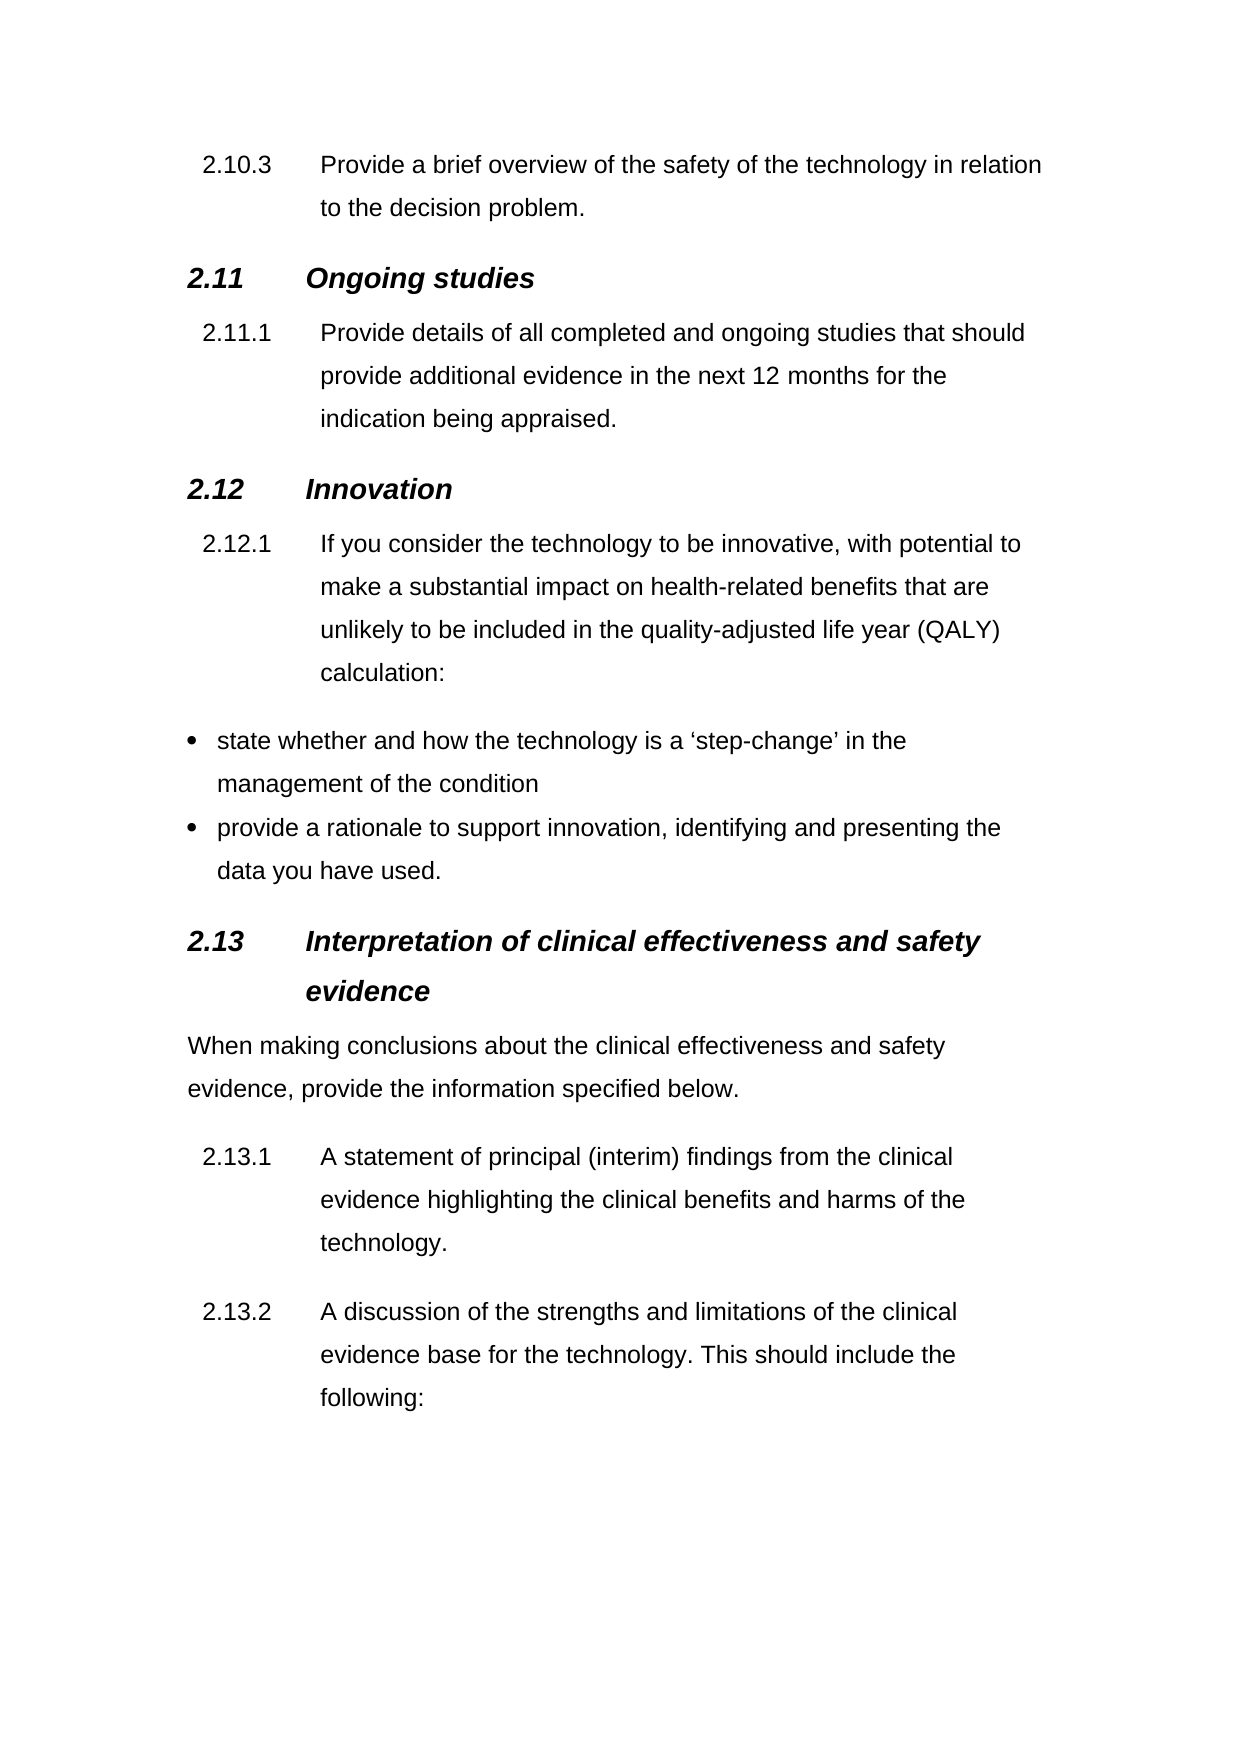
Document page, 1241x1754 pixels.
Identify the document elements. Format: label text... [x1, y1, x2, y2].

text Provide a brief overview of the safety of the technology in relation to the decision problem. [202, 150, 1053, 222]
subtitle Ongoing studies [187, 261, 1053, 295]
text If you consider the technology to be innovative, with potential to make a substantial impact on health-related benefits that are unlikely to be included in the quality-adjusted life year (QALY) calculation: [202, 529, 1053, 687]
text state whether and how the technology is a ‘step-change’ in the management of the condition [187, 726, 1053, 798]
subtitle Innovation [187, 472, 1053, 506]
text A statement of principal (interim) findings from the clinical evidence highlighting the clinical benefits and harms of the technology. [202, 1142, 1053, 1257]
text provide a rationale to support innovation, identifying and presenting the data you have used. [187, 813, 1053, 884]
subtitle Interpretation of clinical effectiveness and safety evidence [187, 924, 1053, 1008]
text Provide details of all completed and ongoing studies that should provide additional evidence in the next 12 months for the indication being appraised. [202, 318, 1053, 433]
text A discussion of the strengths and limitations of the clinical evidence base for the technology. This should include the following: [202, 1296, 1053, 1411]
text When making conclusions about the clinical effectiveness and safety evidence, provide the information specified below. [187, 1031, 1053, 1103]
